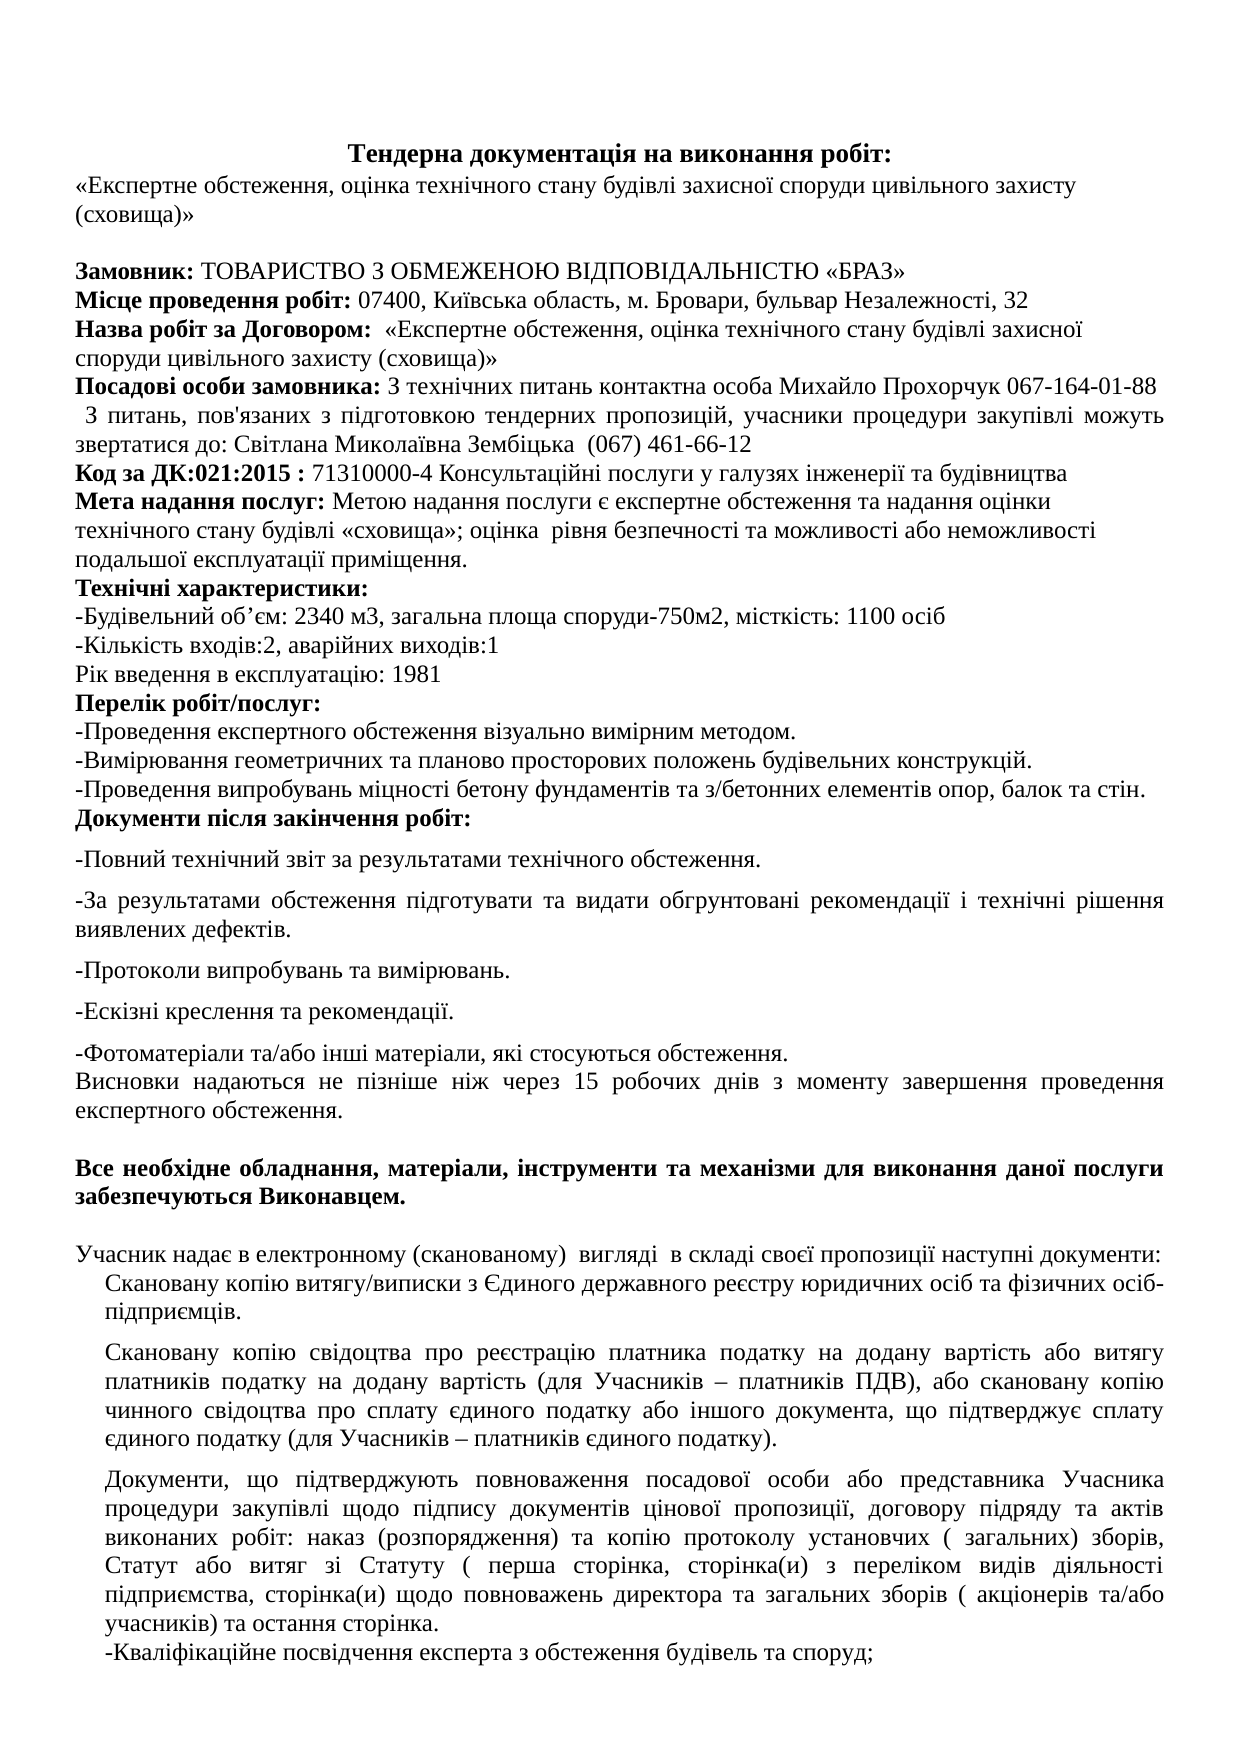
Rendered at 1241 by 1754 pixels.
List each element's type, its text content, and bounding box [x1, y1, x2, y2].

text Висновки надаються не пізніше ніж через 15 робочих днів з моменту завершення проведення експертного обстеження. [75, 1066, 1165, 1124]
subtitle Рік введення в експлуатацію: 1981 [75, 659, 1165, 688]
text -Кваліфікаційне посвідчення експерта з обстеження будівель та споруд; [104, 1637, 1165, 1665]
subtitle -Кількість входів:2, аварійних виходів:1 [75, 630, 1165, 659]
subtitle Код за ДК:021:2015 : 71310000-4 Консультаційні послуги у галузях інженерії та будівництва [75, 458, 1165, 486]
text Все необхідне обладнання, матеріали, інструменти та механізми для виконання даної послуги забезпечуються Виконавцем. [75, 1153, 1165, 1210]
subtitle -Будівельний об’єм: 2340 м3, загальна площа споруди-750м2, місткість: 1100 осіб [75, 601, 1165, 630]
text -Ескізні креслення та рекомендації. [75, 996, 1165, 1025]
subtitle Замовник: ТОВАРИСТВО З ОБМЕЖЕНОЮ ВІДПОВІДАЛЬНІСТЮ «БРАЗ» [75, 256, 1165, 285]
text Документи, що підтверджують повноваження посадової особи або представника Учасника процедури закупівлі щодо підпису документів цінової пропозиції, договору підряду та актів виконаних робіт: наказ (розпорядження) та копію протоколу установчих ( загальних) зборів, Статут або витяг зі Статуту ( перша сторінка, сторінка(и) з переліком видів діяльності підприємства, сторінка(и) щодо повноважень директора та загальних зборів ( акціонерів та/або учасників) та остання сторінка. [104, 1464, 1165, 1637]
text -Фотоматеріали та/або інші матеріали, які стосуються обстеження. [75, 1038, 1165, 1066]
subtitle -Вимірювання геометричних та планово просторових положень будівельних конструкцій. [75, 745, 1165, 774]
list Скановану копію витягу/виписки з Єдиного державного реєстру юридичних осіб та фізичних осіб-підприємців. [104, 1268, 1165, 1325]
text -Протоколи випробувань та вимірювань. [75, 955, 1165, 984]
subtitle -Проведення випробувань міцності бетону фундаментів та з/бетонних елементів опор, балок та стін. [75, 774, 1165, 803]
text Посадові особи замовника: З технічних питань контактна особа Михайло Прохорчук 067-164-01-88 [75, 371, 1165, 400]
subtitle Місце проведення робіт: 07400, Київська область, м. Бровари, бульвар Незалежності, 32 [75, 285, 1165, 314]
subtitle Назва робіт за Договором: «Експертне обстеження, оцінка технічного стану будівлі захисної споруди цивільного захисту (сховища)» [75, 314, 1165, 371]
text -За результатами обстеження підготувати та видати обгрунтовані рекомендації і технічні рішення виявлених дефектів. [75, 885, 1165, 943]
subtitle Перелік робіт/послуг: [75, 688, 1165, 716]
text -Повний технічний звіт за результатами технічного обстеження. [75, 844, 1165, 873]
subtitle -Проведення експертного обстеження візуально вимірним методом. [75, 716, 1165, 745]
text Документи після закінчення робіт: [75, 803, 1165, 831]
subtitle Мета надання послуг: Метою надання послуги є експертне обстеження та надання оцінки технічного стану будівлі «сховища»; оцінка рівня безпечності та можливості або неможливості подальшої експлуатації приміщення. [75, 486, 1165, 573]
subtitle Технічні характеристики: [75, 573, 1165, 601]
list Скановану копію свідоцтва про реєстрацію платника податку на додану вартість або витягу платників податку на додану вартість (для Учасників – платників ПДВ), або скановану копію чинного свідоцтва про сплату єдиного податку або іншого документа, що підтверджує сплату єдиного податку (для Учасників – платників єдиного податку). [104, 1337, 1165, 1452]
text Тендерна документація на виконання робіт: [75, 137, 1165, 168]
subtitle «Експертне обстеження, оцінка технічного стану будівлі захисної споруди цивільного захисту (сховища)» [75, 170, 1165, 228]
text З питань, пов'язаних з підготовкою тендерних пропозицій, учасники процедури закупівлі можуть звертатися до: Світлана Миколаївна Зембіцька (067) 461-66-12 [75, 400, 1165, 458]
text Учасник надає в електронному (сканованому) вигляді в складі своєї пропозиції наступні документи: [75, 1239, 1165, 1268]
